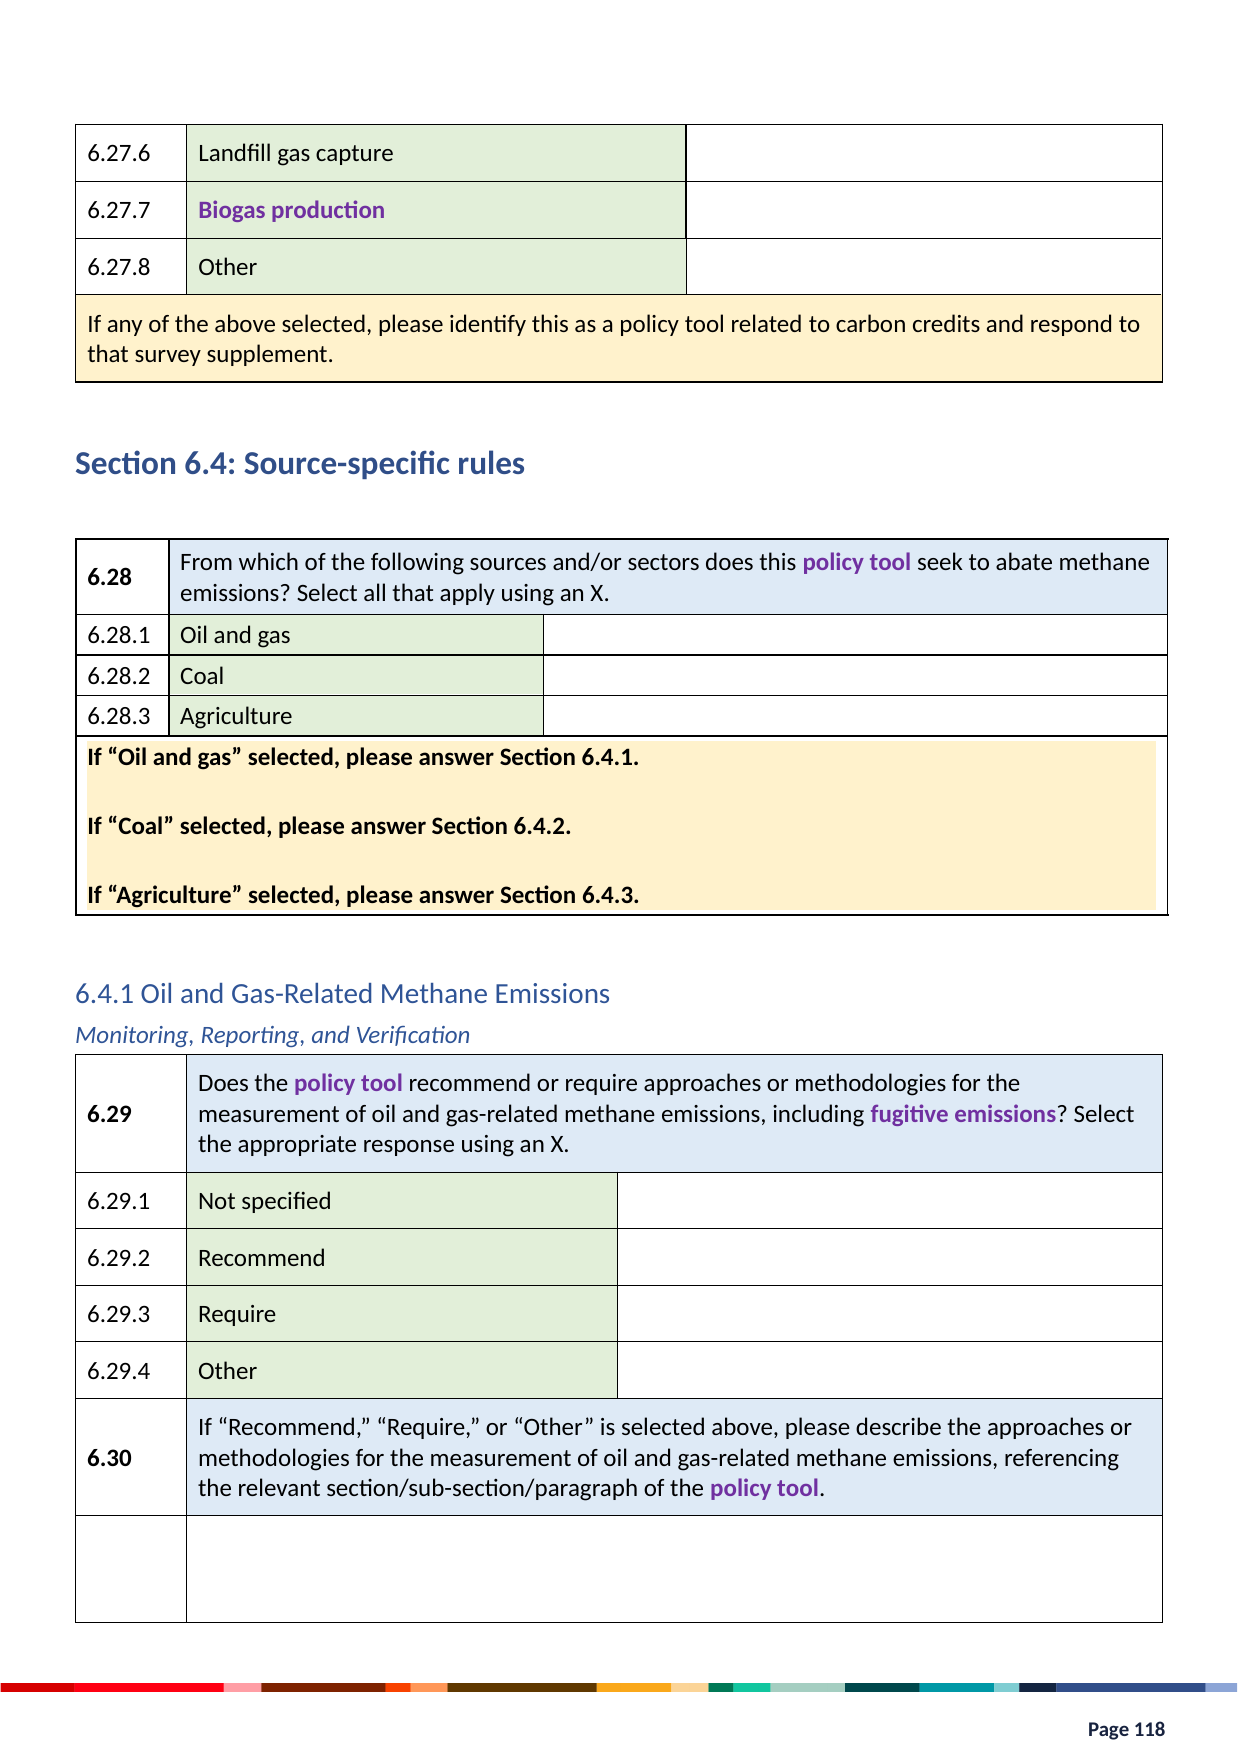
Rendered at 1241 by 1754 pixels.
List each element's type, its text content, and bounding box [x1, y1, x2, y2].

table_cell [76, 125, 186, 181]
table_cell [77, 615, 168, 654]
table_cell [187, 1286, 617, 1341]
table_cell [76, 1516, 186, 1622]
subtitle 6.4.1 Oil and Gas-Related Methane Emissions [75, 975, 1165, 1011]
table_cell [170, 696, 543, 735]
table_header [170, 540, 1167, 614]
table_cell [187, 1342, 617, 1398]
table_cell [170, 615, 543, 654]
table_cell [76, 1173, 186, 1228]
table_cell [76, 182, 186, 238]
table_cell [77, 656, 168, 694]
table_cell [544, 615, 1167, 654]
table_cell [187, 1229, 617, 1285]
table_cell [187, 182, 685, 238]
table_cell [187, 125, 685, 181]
subtitle Monitoring, Reporting, and Verification [75, 1019, 1165, 1050]
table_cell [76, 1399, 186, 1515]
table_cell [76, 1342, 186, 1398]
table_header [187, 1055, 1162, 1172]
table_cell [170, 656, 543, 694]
subtitle Section 6.4: Source-specific rules [75, 442, 1165, 483]
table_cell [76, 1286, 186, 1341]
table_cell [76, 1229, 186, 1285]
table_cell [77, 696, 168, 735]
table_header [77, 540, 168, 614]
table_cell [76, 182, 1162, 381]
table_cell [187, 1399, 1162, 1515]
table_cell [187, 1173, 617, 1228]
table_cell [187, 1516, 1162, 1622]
picture [0, 1683, 1236, 1692]
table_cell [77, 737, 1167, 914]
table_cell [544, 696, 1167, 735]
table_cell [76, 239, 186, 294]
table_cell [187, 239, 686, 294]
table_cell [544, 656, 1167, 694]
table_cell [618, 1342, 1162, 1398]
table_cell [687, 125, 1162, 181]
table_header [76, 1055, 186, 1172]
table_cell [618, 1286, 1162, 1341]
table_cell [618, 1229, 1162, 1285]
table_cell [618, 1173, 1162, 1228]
